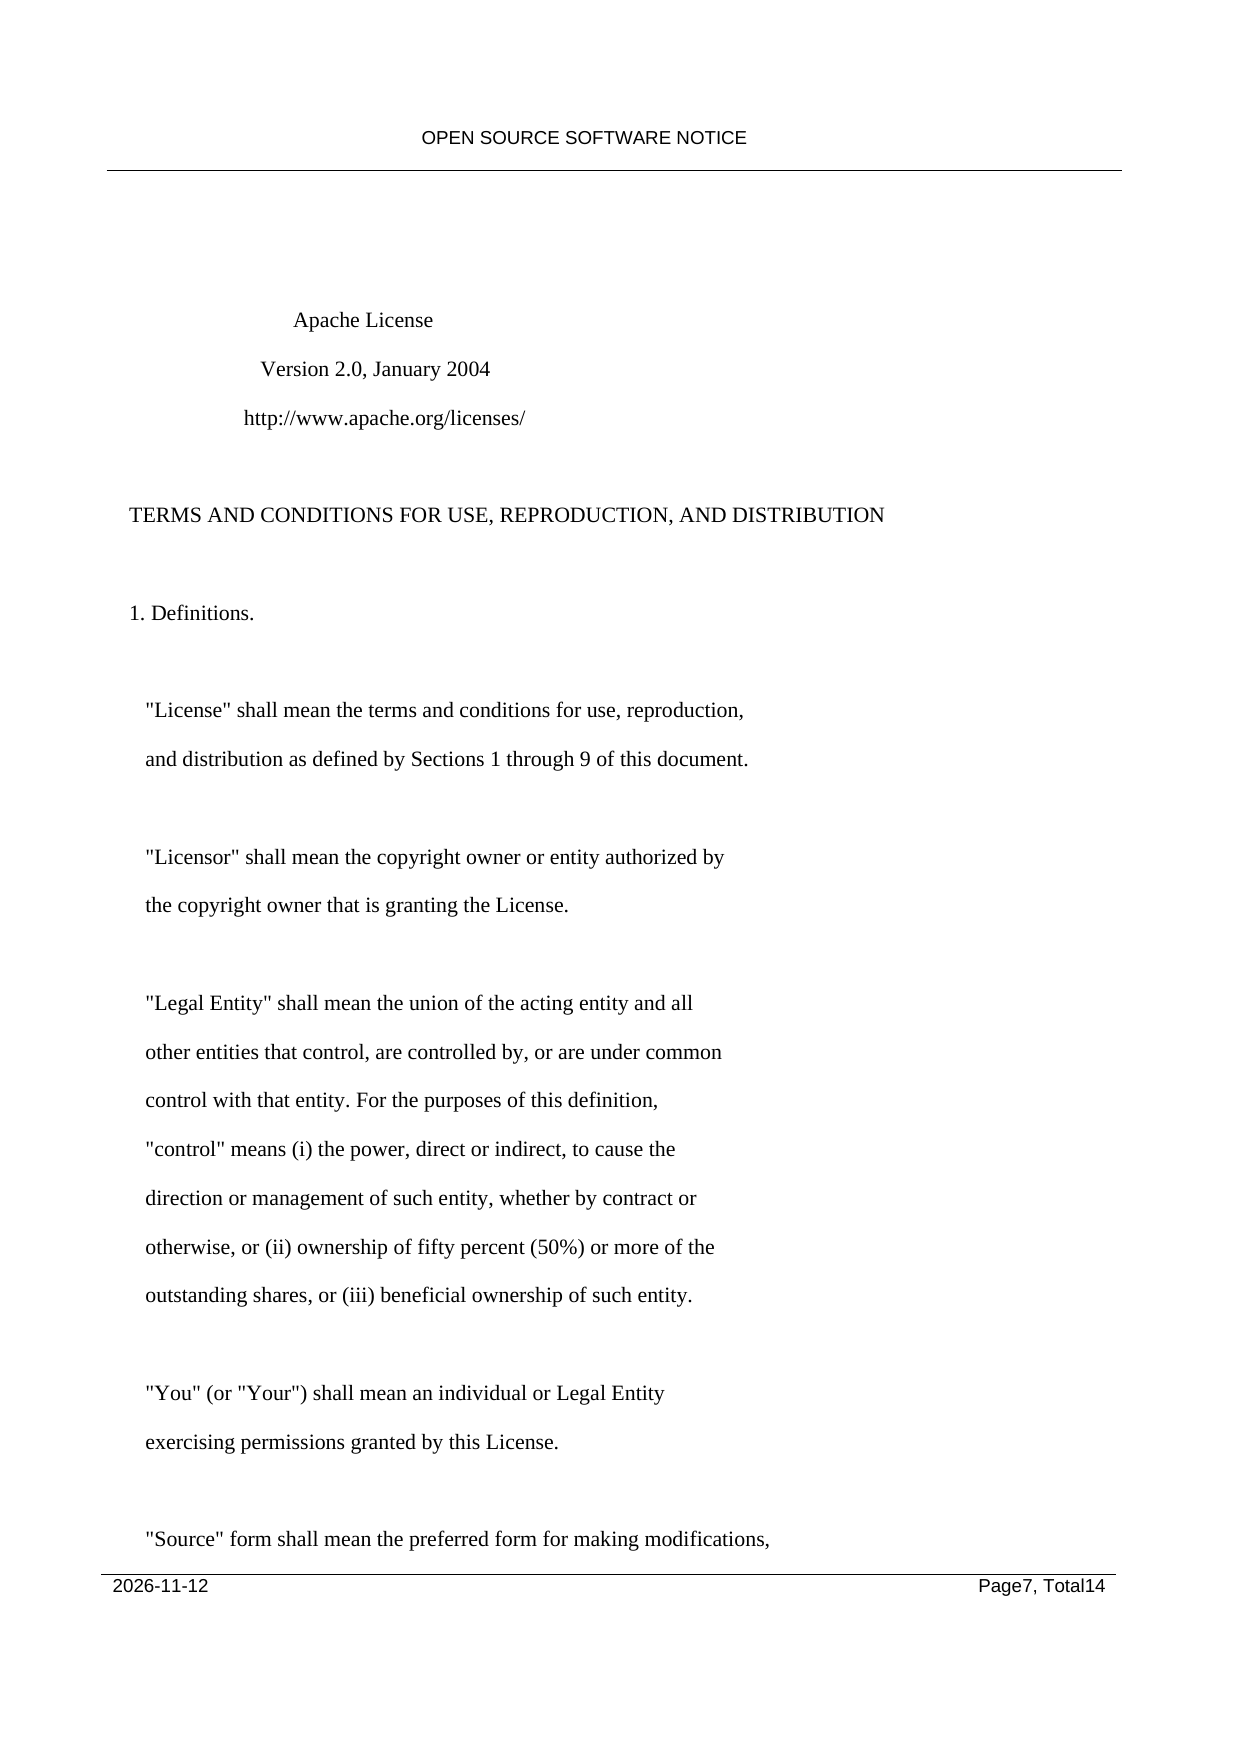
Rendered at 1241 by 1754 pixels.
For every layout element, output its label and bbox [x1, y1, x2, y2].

text [112, 206, 1128, 1555]
